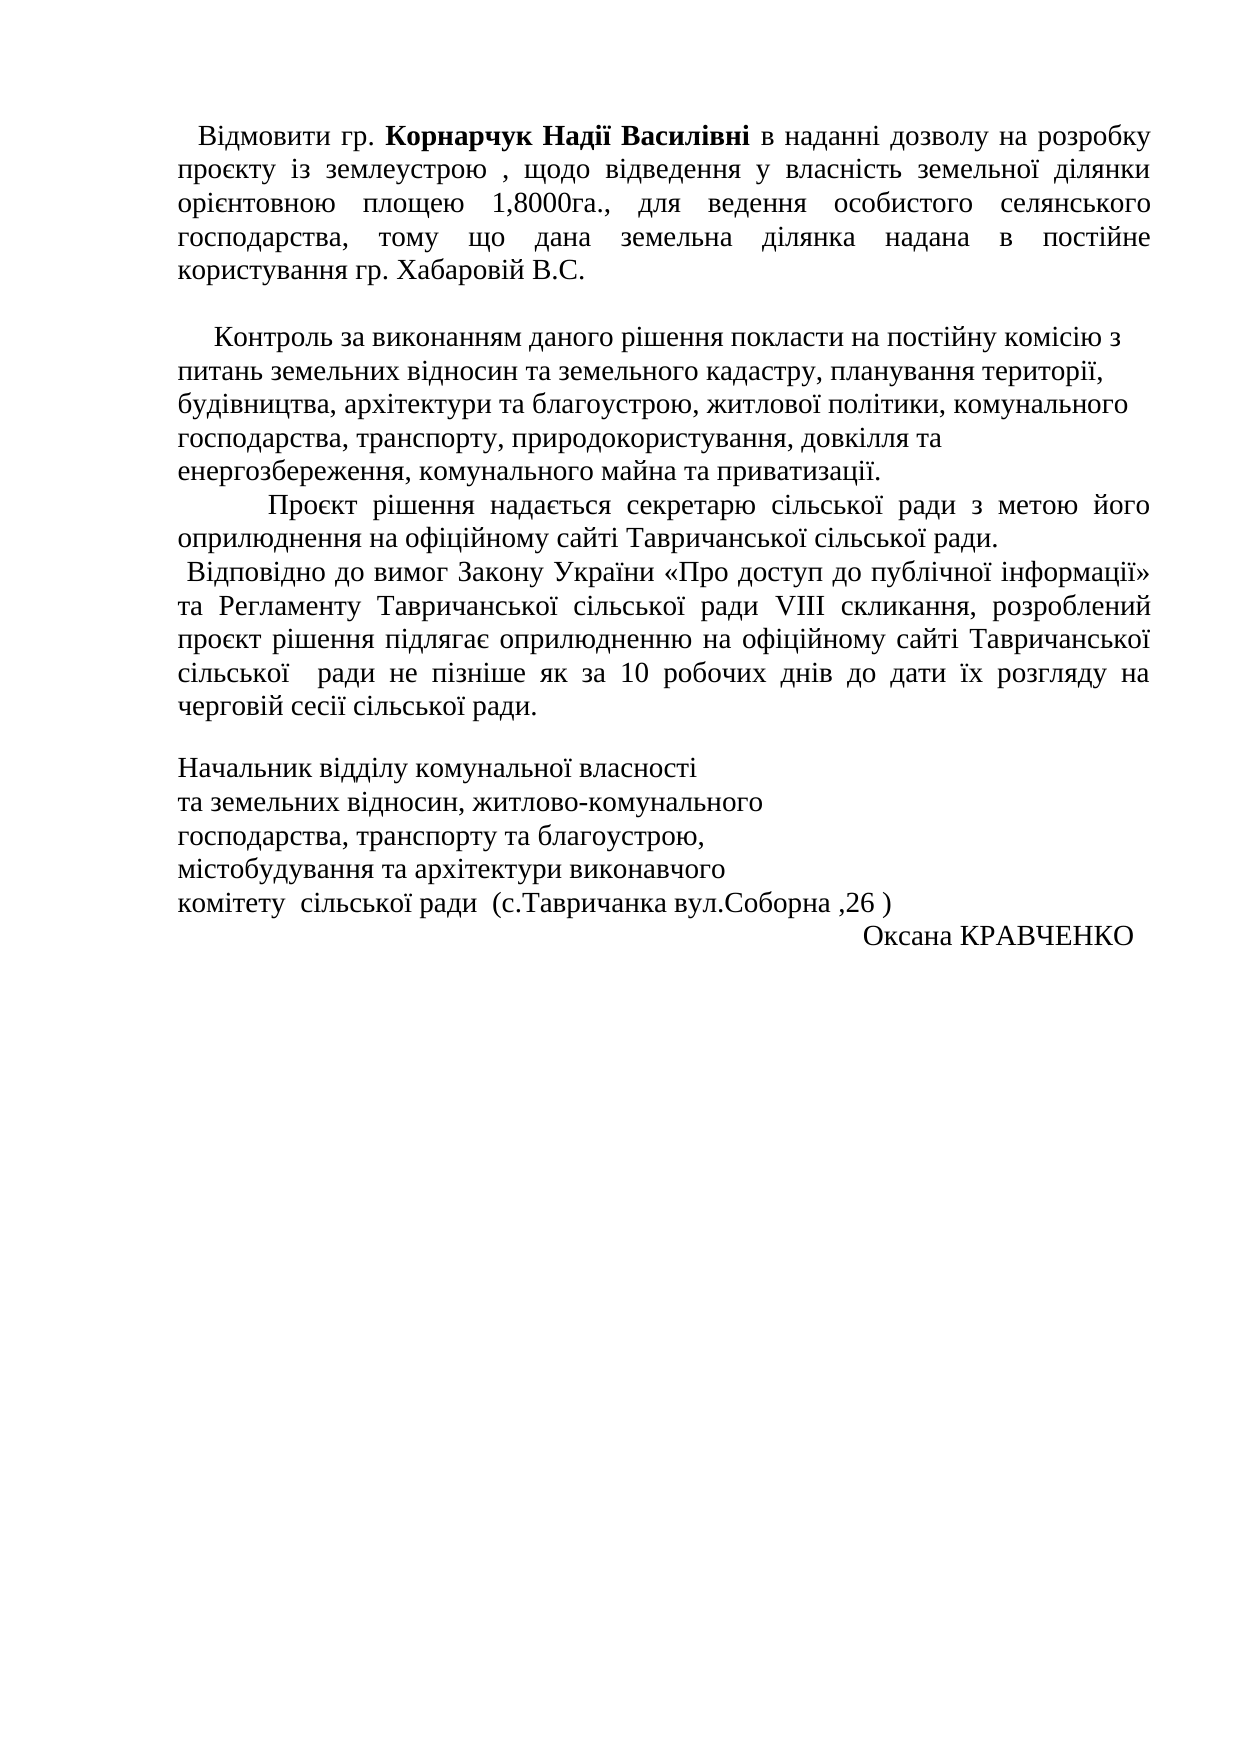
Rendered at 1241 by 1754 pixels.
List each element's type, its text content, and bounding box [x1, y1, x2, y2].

text господарства, транспорту та благоустрою, [177, 818, 1152, 851]
text та земельних відносин, житлово-комунального [177, 784, 1152, 818]
text Оксана КРАВЧЕНКО [177, 918, 1152, 952]
text Начальник відділу комунальної власності [177, 751, 1152, 784]
text комітету сільської ради (с.Тавричанка вул.Соборна ,26 ) [177, 885, 1152, 918]
text Відповідно до вимог Закону України «Про доступ до публічної інформації» та Регламенту Тавричанської сільської ради VІІІ скликання, розроблений проєкт рішення підлягає оприлюдненню на офіційному сайті Тавричанської сільської ради не пізніше як за 10 робочих днів до дати їх розгляду на черговій сесії сільської ради. [177, 554, 1152, 722]
text Контроль за виконанням даного рішення покласти на постійну комісію з питань земельних відносин та земельного кадастру, планування території, будівництва, архітектури та благоустрою, житлової політики, комунального господарства, транспорту, природокористування, довкілля та енергозбереження, комунального майна та приватизації. [177, 319, 1152, 487]
text містобудування та архітектури виконавчого [177, 851, 1152, 885]
text Відмовити гр. Корнарчук Надії Василівні в наданні дозволу на розробку проєкту із землеустрою , щодо відведення у власність земельної ділянки орієнтовною площею 1,8000га., для ведення особистого селянського господарства, тому що дана земельна ділянка надана в постійне користування гр. Хабаровій В.С. [177, 118, 1152, 286]
text Проєкт рішення надається секретарю сільської ради з метою його оприлюднення на офіційному сайті Тавричанської сільської ради. [177, 487, 1152, 554]
